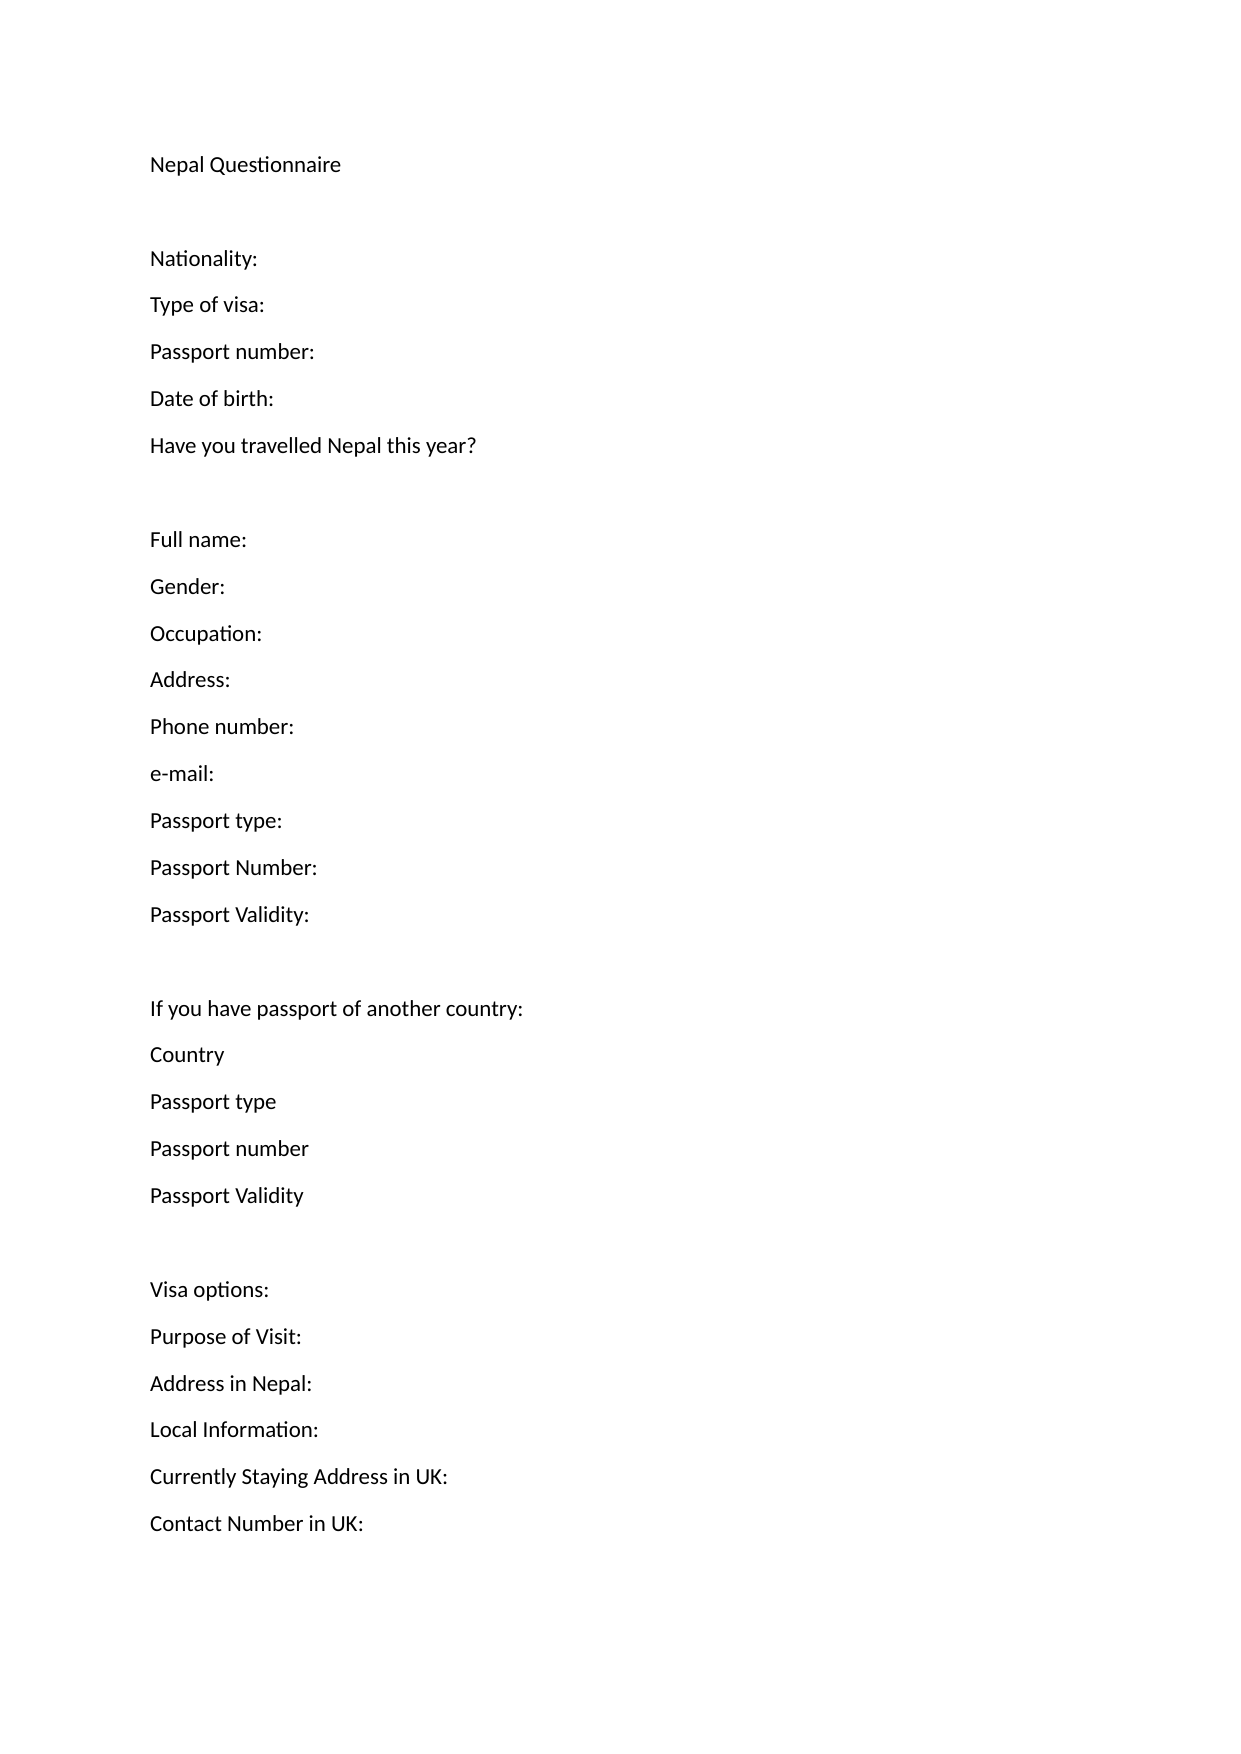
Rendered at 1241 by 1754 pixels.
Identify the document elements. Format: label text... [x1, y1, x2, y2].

text Nationality: [150, 244, 1090, 272]
text e-mail: [150, 759, 1090, 787]
text Passport number: [150, 337, 1090, 366]
text Gender: [150, 572, 1090, 600]
text Purpose of Visit: [150, 1322, 1090, 1350]
text Passport Validity: [150, 900, 1090, 928]
text Contact Number in UK: [150, 1509, 1090, 1537]
text Passport number [150, 1134, 1090, 1162]
text Have you travelled Nepal this year? [150, 431, 1090, 459]
text Passport type: [150, 806, 1090, 834]
text Country [150, 1041, 1090, 1069]
text Occupation: [150, 619, 1090, 647]
text Passport Validity [150, 1181, 1090, 1209]
text Currently Staying Address in UK: [150, 1462, 1090, 1491]
text Address: [150, 666, 1090, 694]
text Full name: [150, 525, 1090, 553]
text Passport Number: [150, 853, 1090, 881]
text Visa options: [150, 1275, 1090, 1303]
text If you have passport of another country: [150, 994, 1090, 1022]
text Address in Nepal: [150, 1369, 1090, 1397]
text Type of visa: [150, 291, 1090, 319]
text Nepal Questionnaire [150, 150, 1090, 178]
text Local Information: [150, 1416, 1090, 1444]
text Date of birth: [150, 384, 1090, 412]
text Phone number: [150, 712, 1090, 741]
text Passport type [150, 1087, 1090, 1116]
